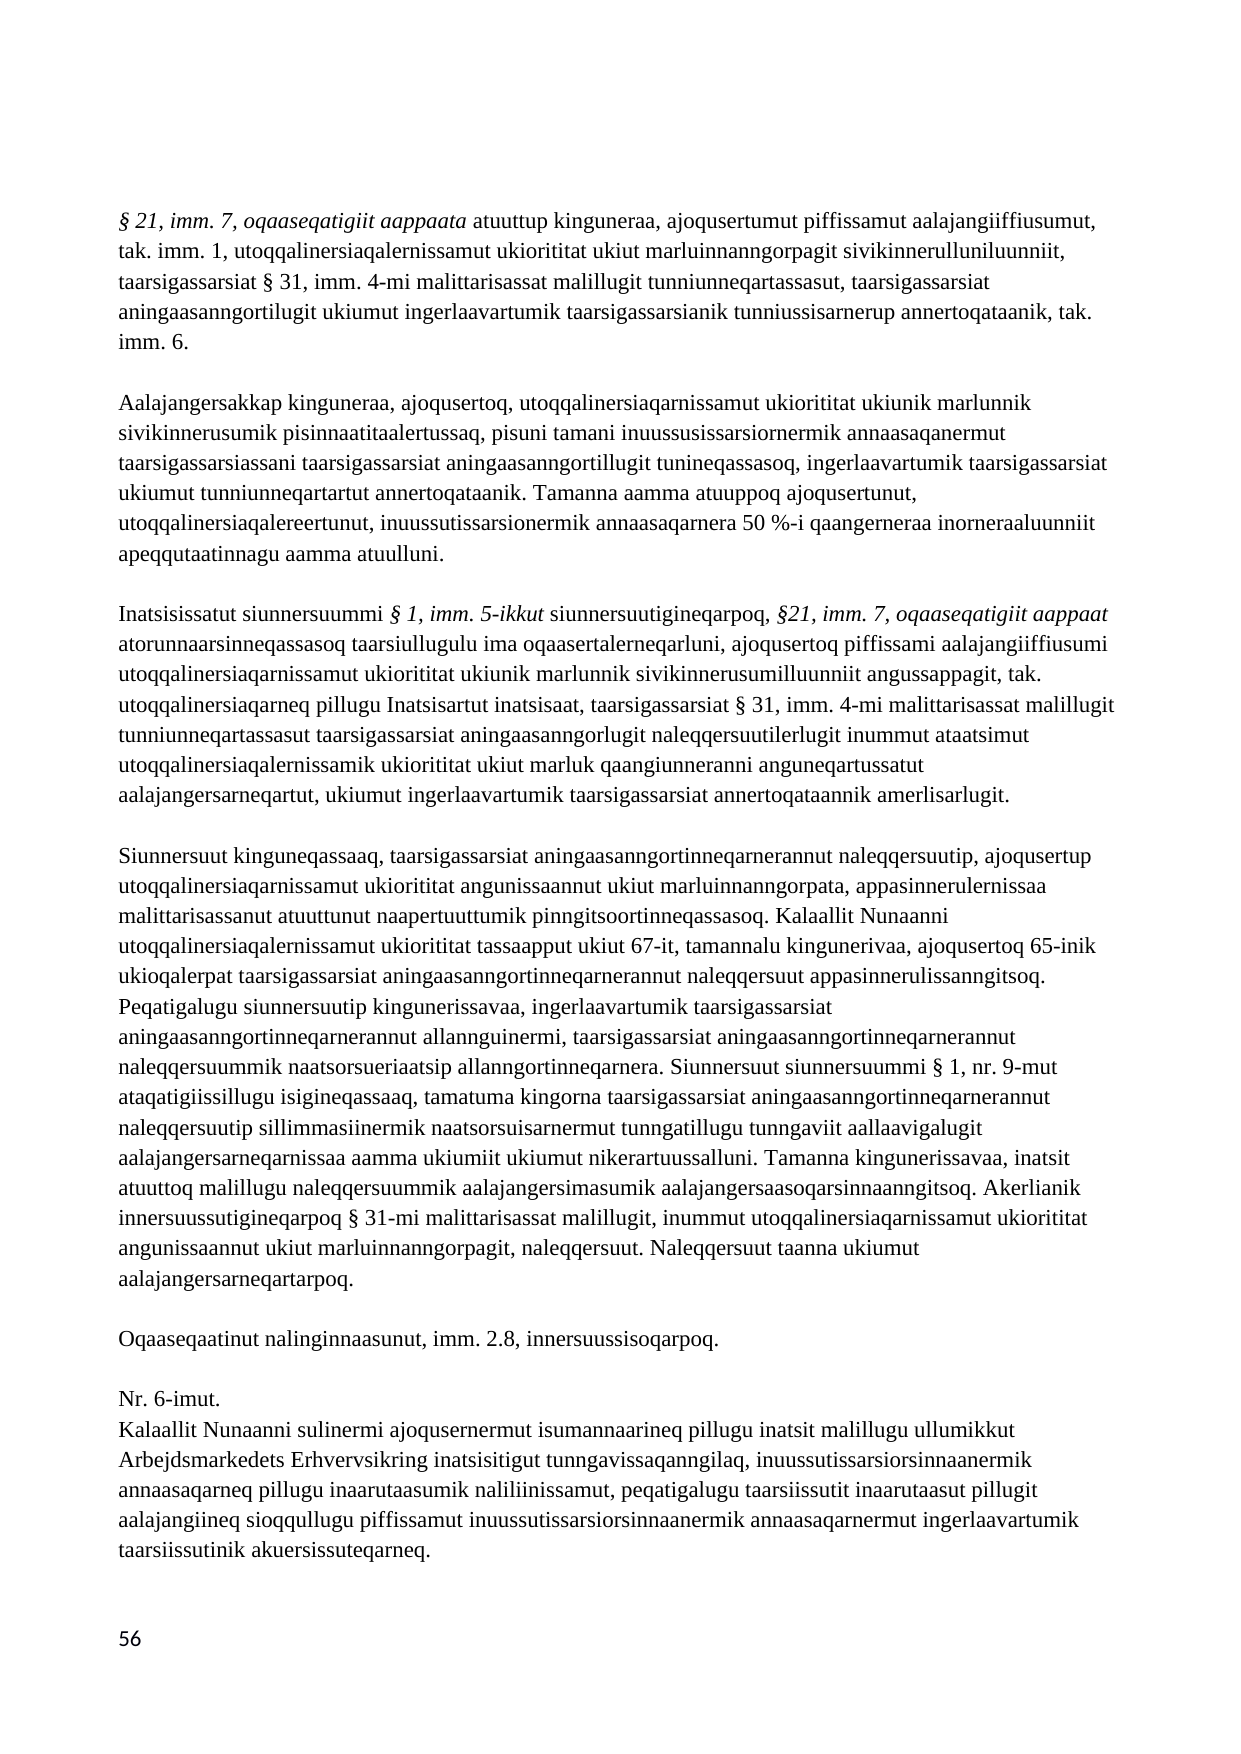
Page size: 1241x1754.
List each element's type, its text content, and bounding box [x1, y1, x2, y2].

text § 21, imm. 7, oqaaseqatigiit aappaata atuuttup kinguneraa, ajoqusertumut piffissamut aalajangiiffiusumut, tak. imm. 1, utoqqalinersiaqalernissamut ukiorititat ukiut marluinnanngorpagit sivikinnerulluniluunniit, taarsigassarsiat § 31, imm. 4-mi malittarisassat malillugit tunniunneqartassasut, taarsigassarsiat aningaasanngortilugit ukiumut ingerlaavartumik taarsigassarsianik tunniussisarnerup annertoqataanik, tak. imm. 6. [118, 207, 1122, 354]
text Oqaaseqaatinut nalinginnaasunut, imm. 2.8, innersuussisoqarpoq. [118, 1325, 1122, 1351]
text Inatsisissatut siunnersuummi § 1, imm. 5-ikkut siunnersuutigineqarpoq, §21, imm. 7, oqaaseqatigiit aappaat atorunnaarsinneqassasoq taarsiullugulu ima oqaasertalerneqarluni, ajoqusertoq piffissami aalajangiiffiusumi utoqqalinersiaqarnissamut ukiorititat ukiunik marlunnik sivikinnerusumilluunniit angussappagit, tak. utoqqalinersiaqarneq pillugu Inatsisartut inatsisaat, taarsigassarsiat § 31, imm. 4-mi malittarisassat malillugit tunniunneqartassasut taarsigassarsiat aningaasanngorlugit naleqqersuutilerlugit inummut ataatsimut utoqqalinersiaqalernissamik ukiorititat ukiut marluk qaangiunneranni anguneqartussatut aalajangersarneqartut, ukiumut ingerlaavartumik taarsigassarsiat annertoqataannik amerlisarlugit. [118, 600, 1122, 808]
text Siunnersuut kinguneqassaaq, taarsigassarsiat aningaasanngortinneqarnerannut naleqqersuutip, ajoqusertup utoqqalinersiaqarnissamut ukiorititat angunissaannut ukiut marluinnanngorpata, appasinnerulernissaa malittarisassanut atuuttunut naapertuuttumik pinngitsoortinneqassasoq. Kalaallit Nunaanni utoqqalinersiaqalernissamut ukiorititat tassaapput ukiut 67-it, tamannalu kingunerivaa, ajoqusertoq 65-inik ukioqalerpat taarsigassarsiat aningaasanngortinneqarnerannut naleqqersuut appasinnerulissanngitsoq. Peqatigalugu siunnersuutip kingunerissavaa, ingerlaavartumik taarsigassarsiat aningaasanngortinneqarnerannut allannguinermi, taarsigassarsiat aningaasanngortinneqarnerannut naleqqersuummik naatsorsueriaatsip allanngortinneqarnera. Siunnersuut siunnersuummi § 1, nr. 9-mut ataqatigiissillugu isigineqassaaq, tamatuma kingorna taarsigassarsiat aningaasanngortinneqarnerannut naleqqersuutip sillimmasiinermik naatsorsuisarnermut tunngatillugu tunngaviit aallaavigalugit aalajangersarneqarnissaa aamma ukiumiit ukiumut nikerartuussalluni. Tamanna kingunerissavaa, inatsit atuuttoq malillugu naleqqersuummik aalajangersimasumik aalajangersaasoqarsinnaanngitsoq. Akerlianik innersuussutigineqarpoq § 31-mi malittarisassat malillugit, inummut utoqqalinersiaqarnissamut ukiorititat angunissaannut ukiut marluinnanngorpagit, naleqqersuut. Naleqqersuut taanna ukiumut aalajangersarneqartarpoq. [118, 842, 1122, 1291]
text Aalajangersakkap kinguneraa, ajoqusertoq, utoqqalinersiaqarnissamut ukiorititat ukiunik marlunnik sivikinnerusumik pisinnaatitaalertussaq, pisuni tamani inuussusissarsiornermik annaasaqanermut taarsigassarsiassani taarsigassarsiat aningaasanngortillugit tunineqassasoq, ingerlaavartumik taarsigassarsiat ukiumut tunniunneqartartut annertoqataanik. Tamanna aamma atuuppoq ajoqusertunut, utoqqalinersiaqalereertunut, inuussutissarsionermik annaasaqarnera 50 %-i qaangerneraa inorneraaluunniit apeqqutaatinnagu aamma atuulluni. [118, 389, 1122, 566]
text Nr. 6-imut. [118, 1386, 1122, 1412]
text Kalaallit Nunaanni sulinermi ajoqusernermut isumannaarineq pillugu inatsit malillugu ullumikkut Arbejdsmarkedets Erhvervsikring inatsisitigut tunngavissaqanngilaq, inuussutissarsiorsinnaanermik annaasaqarneq pillugu inaarutaasumik naliliinissamut, peqatigalugu taarsiissutit inaarutaasut pillugit aalajangiineq sioqqullugu piffissamut inuussutissarsiorsinnaanermik annaasaqarnermut ingerlaavartumik taarsiissutinik akuersissuteqarneq. [118, 1416, 1122, 1563]
